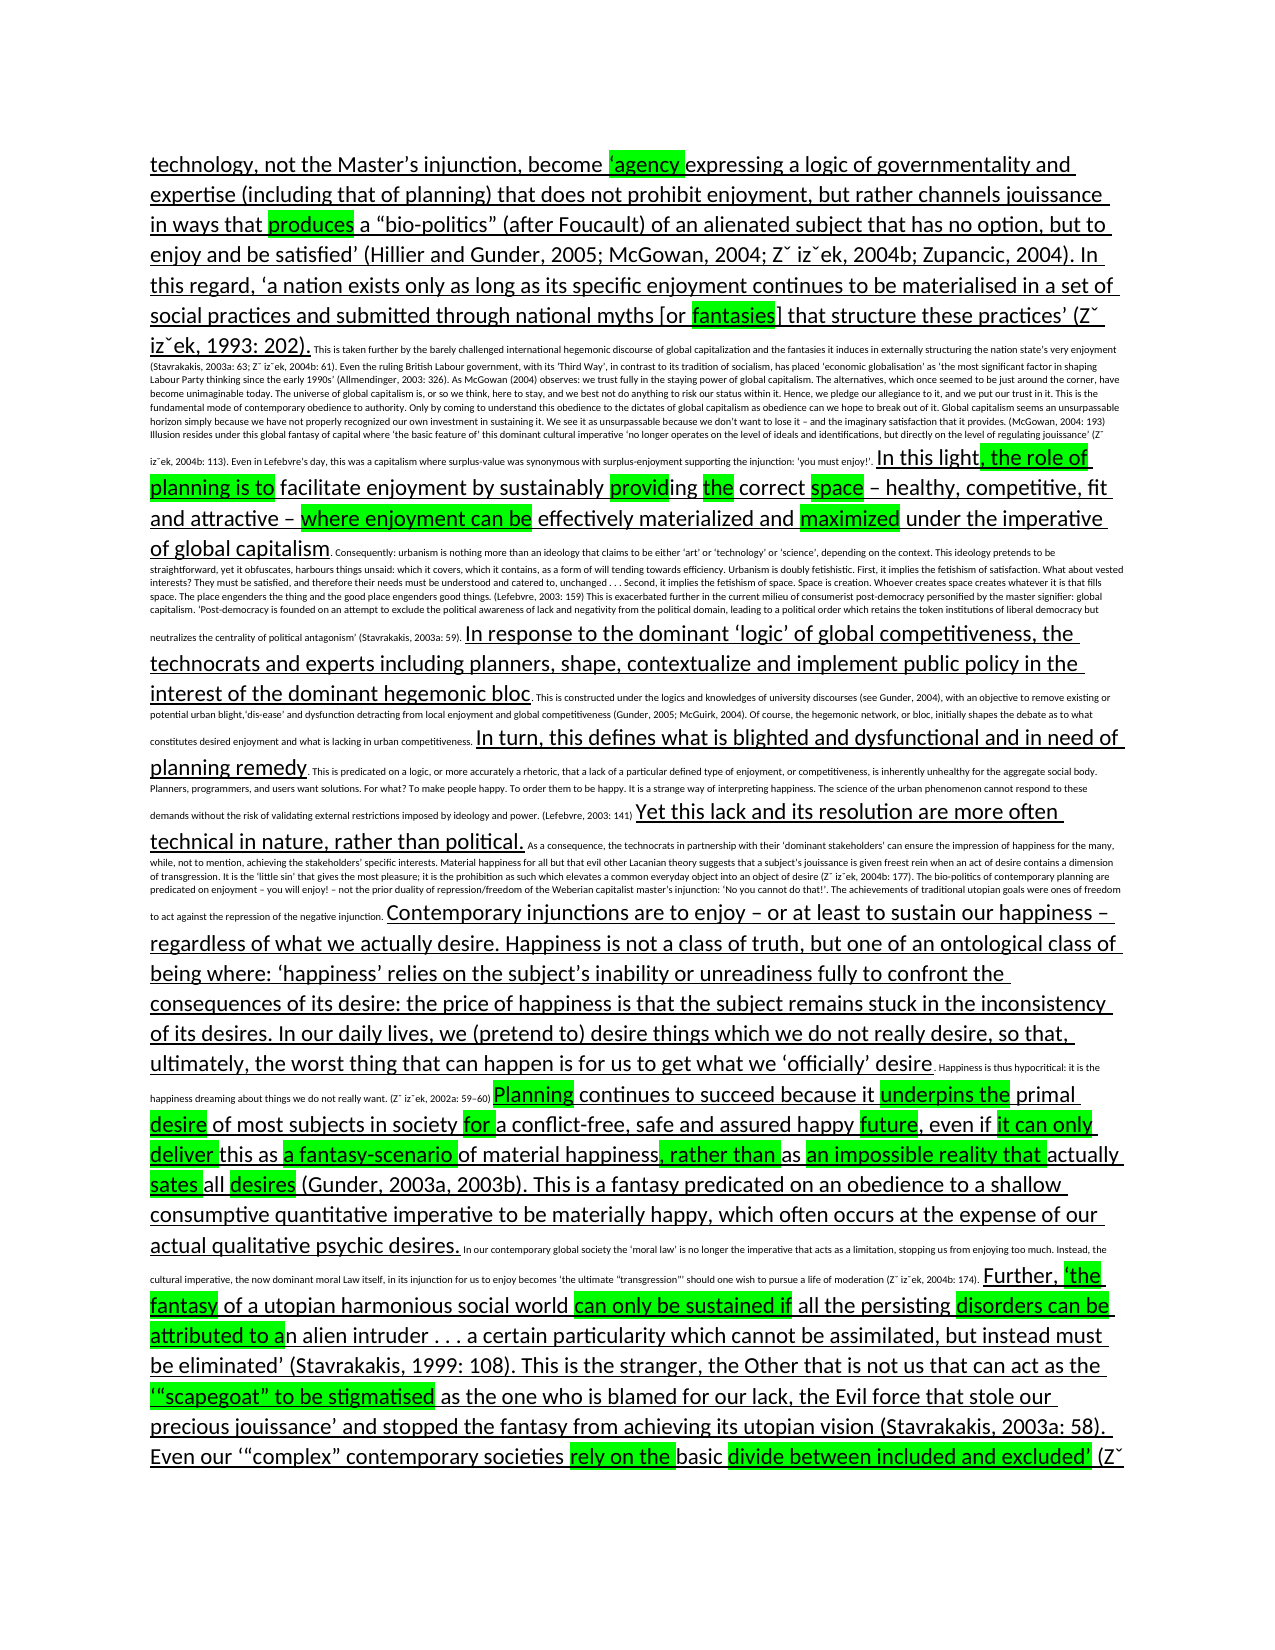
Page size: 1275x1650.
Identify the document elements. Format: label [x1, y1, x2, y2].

text [150, 150, 1125, 1470]
